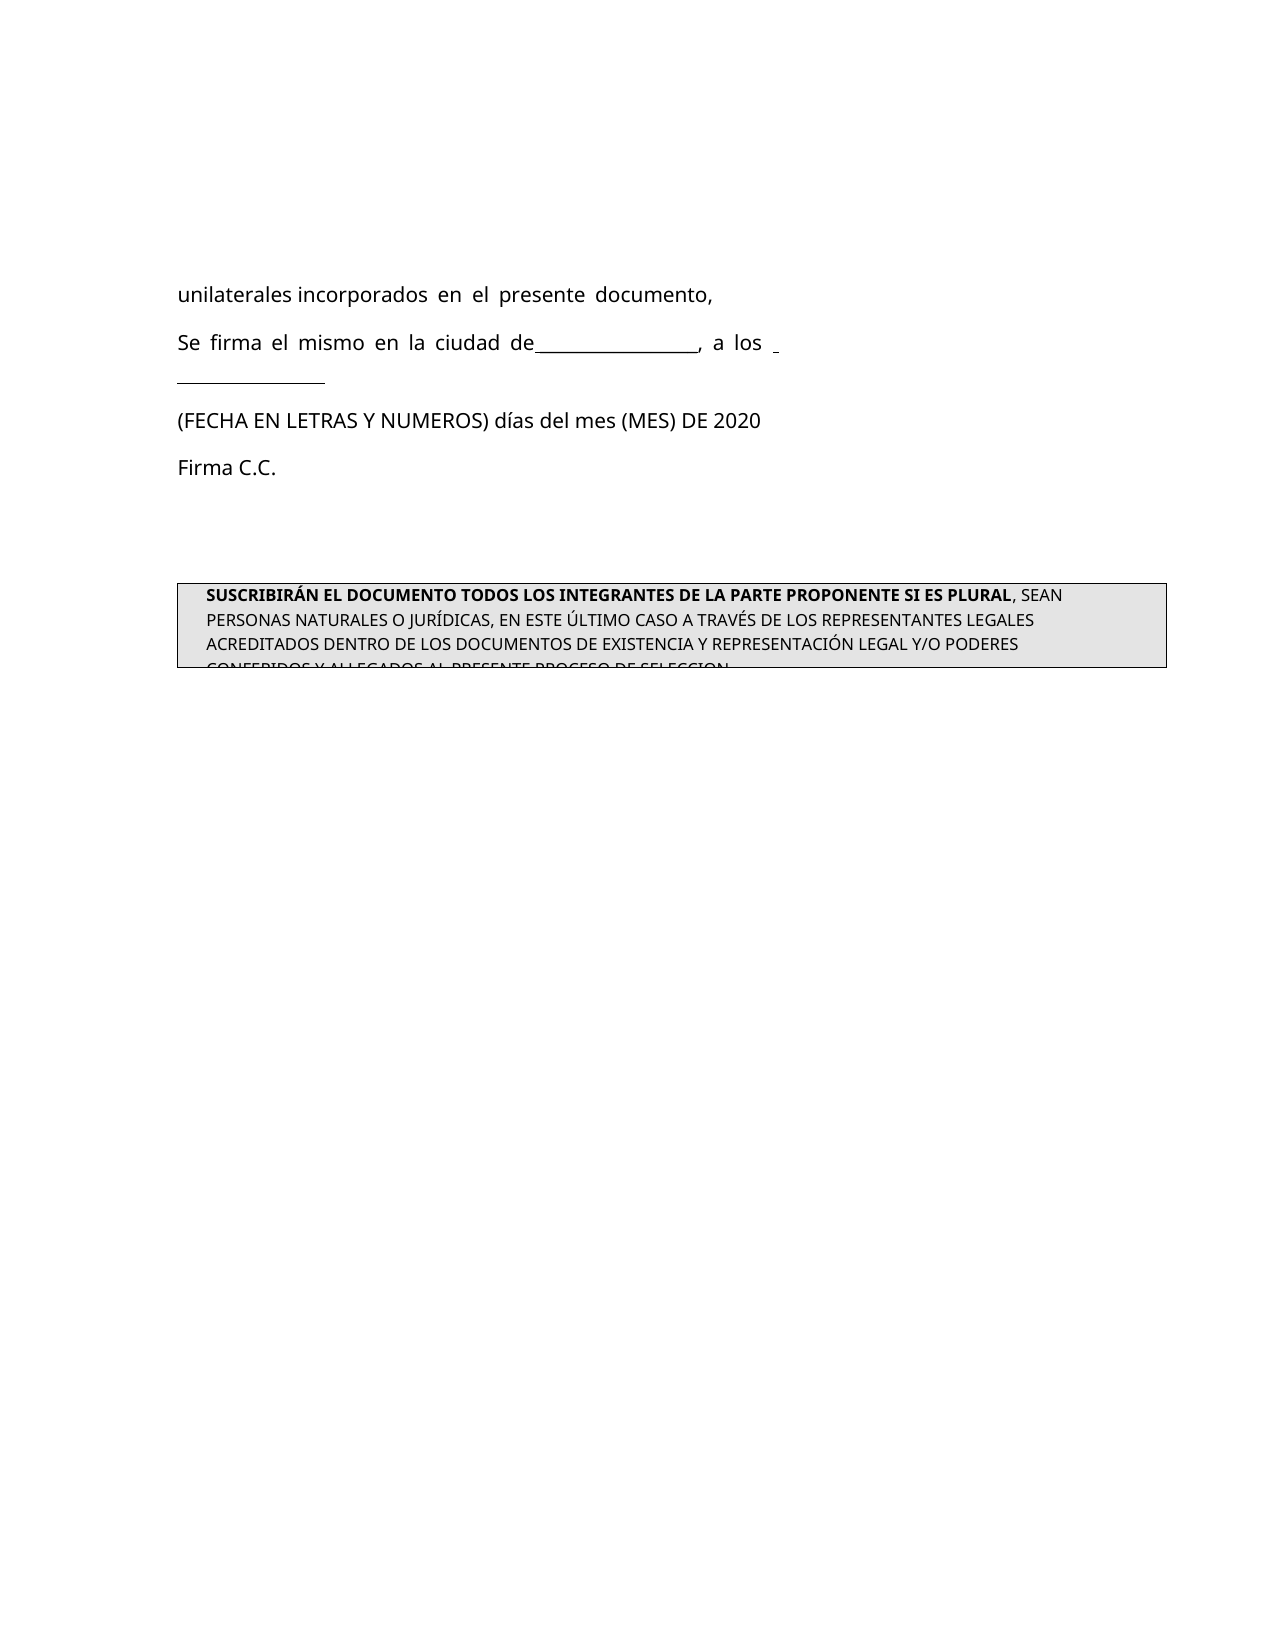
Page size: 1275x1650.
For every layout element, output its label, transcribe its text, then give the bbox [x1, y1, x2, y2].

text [177, 281, 1098, 309]
text (FECHA EN LETRAS Y NUMEROS) días del mes (MES) DE 2020 [177, 406, 1098, 434]
text Firma C.C. [177, 453, 1098, 482]
text Se firma el mismo en la ciudad de _________________, a los [177, 328, 1098, 387]
